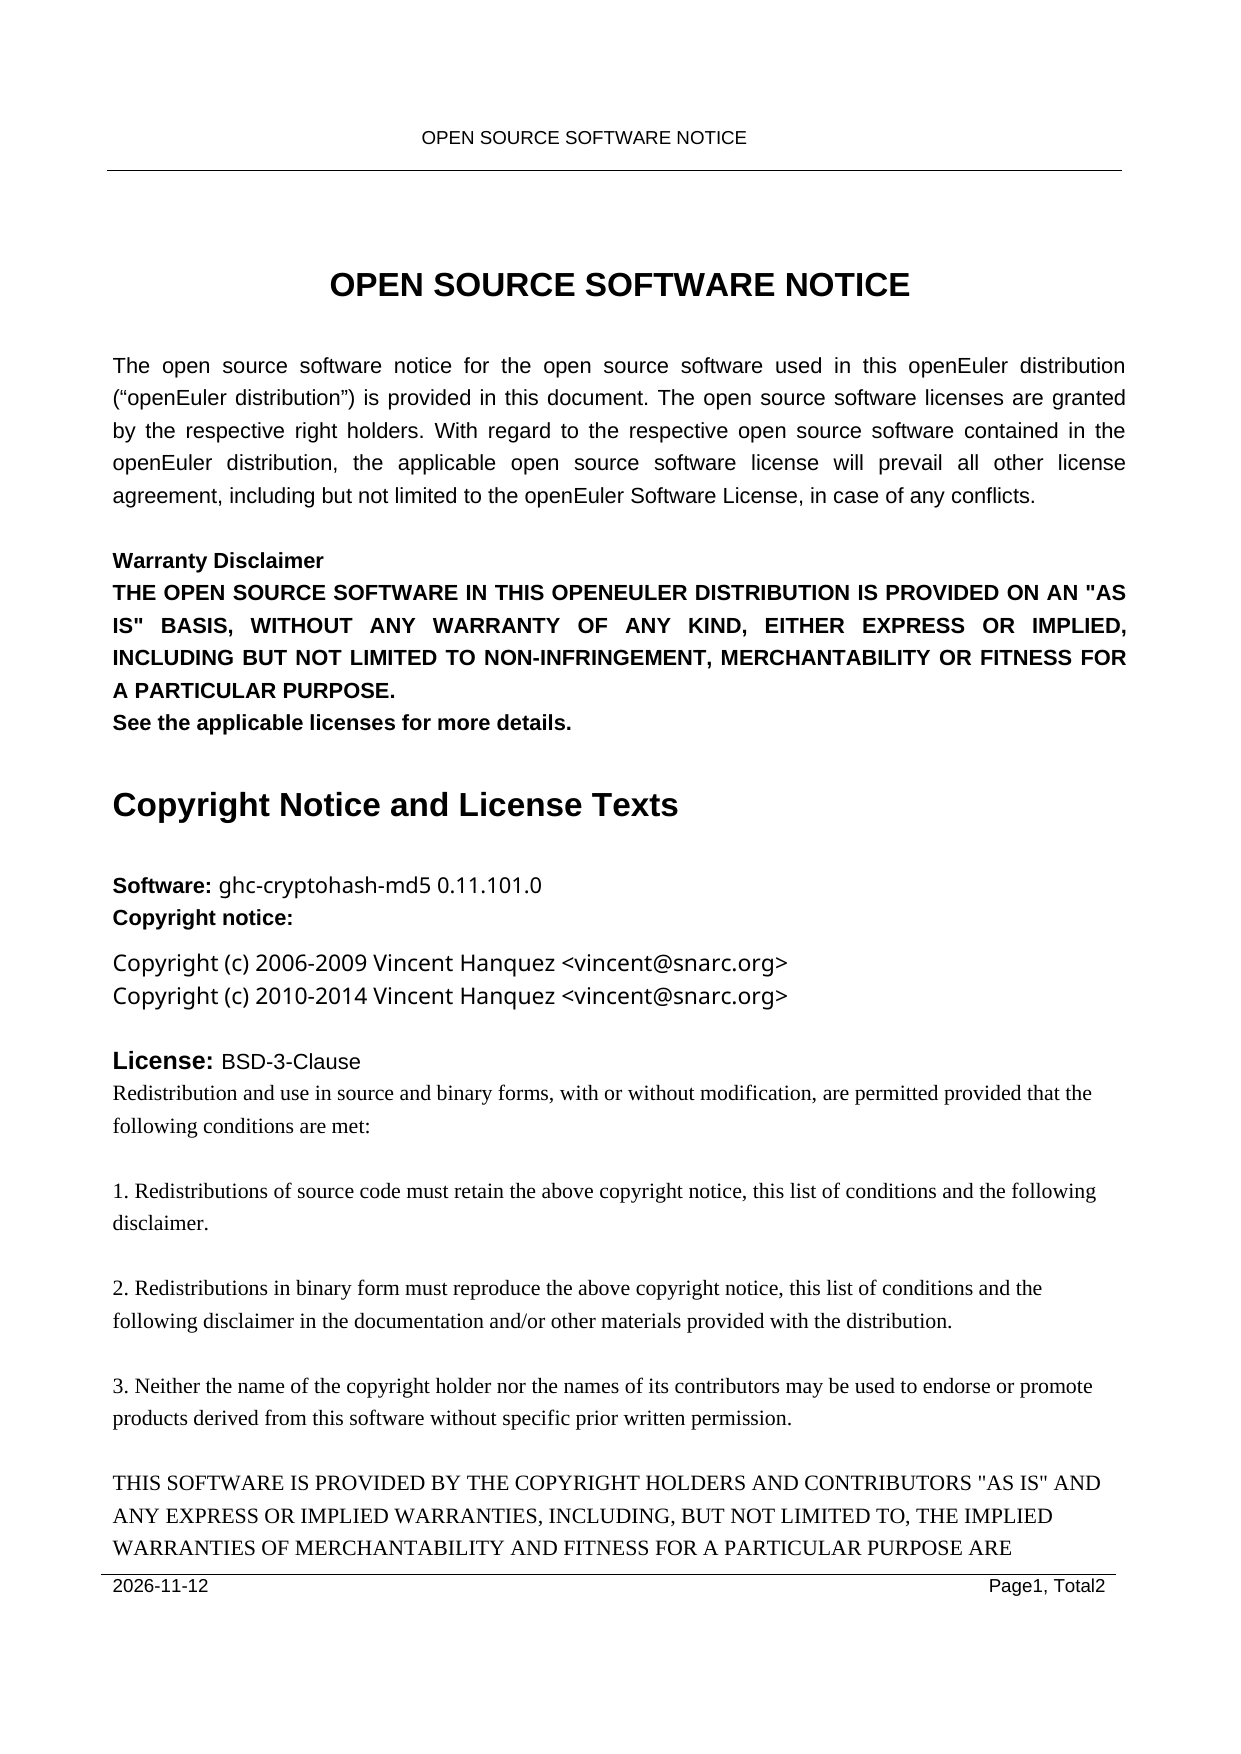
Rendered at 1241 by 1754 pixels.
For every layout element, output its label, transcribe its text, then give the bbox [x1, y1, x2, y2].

text OPEN SOURCE SOFTWARE NOTICE [112, 251, 1128, 316]
text Copyright (c) 2006-2009 Vincent Hanquez <vincent@snarc.org> Copyright (c) 2010-2014 Vincent Hanquez <vincent@snarc.org> [112, 947, 1128, 1044]
text License: BSD-3-Clause [112, 1044, 1128, 1077]
text Copyright Notice and License Texts [112, 771, 1128, 836]
text Copyright notice: [112, 901, 1128, 934]
text The open source software notice for the open source software used in this openEuler distribution (“openEuler distribution”) is provided in this document. The open source software licenses are granted by the respective right holders. With regard to the respective open source software contained in the openEuler distribution, the applicable open source software license will prevail all other license agreement, including but not limited to the openEuler Software License, in case of any conflicts. [112, 349, 1128, 511]
text THE OPEN SOURCE SOFTWARE IN THIS OPENEULER DISTRIBUTION IS PROVIDED ON AN "AS IS" BASIS, WITHOUT ANY WARRANTY OF ANY KIND, EITHER EXPRESS OR IMPLIED, INCLUDING BUT NOT LIMITED TO NON-INFRINGEMENT, MERCHANTABILITY OR FITNESS FOR A PARTICULAR PURPOSE. See the applicable licenses for more details. [112, 576, 1128, 739]
text Warranty Disclaimer [112, 544, 1128, 576]
title Software: ghc-cryptohash-md5 0.11.101.0 [112, 869, 1128, 901]
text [112, 1077, 1128, 1564]
